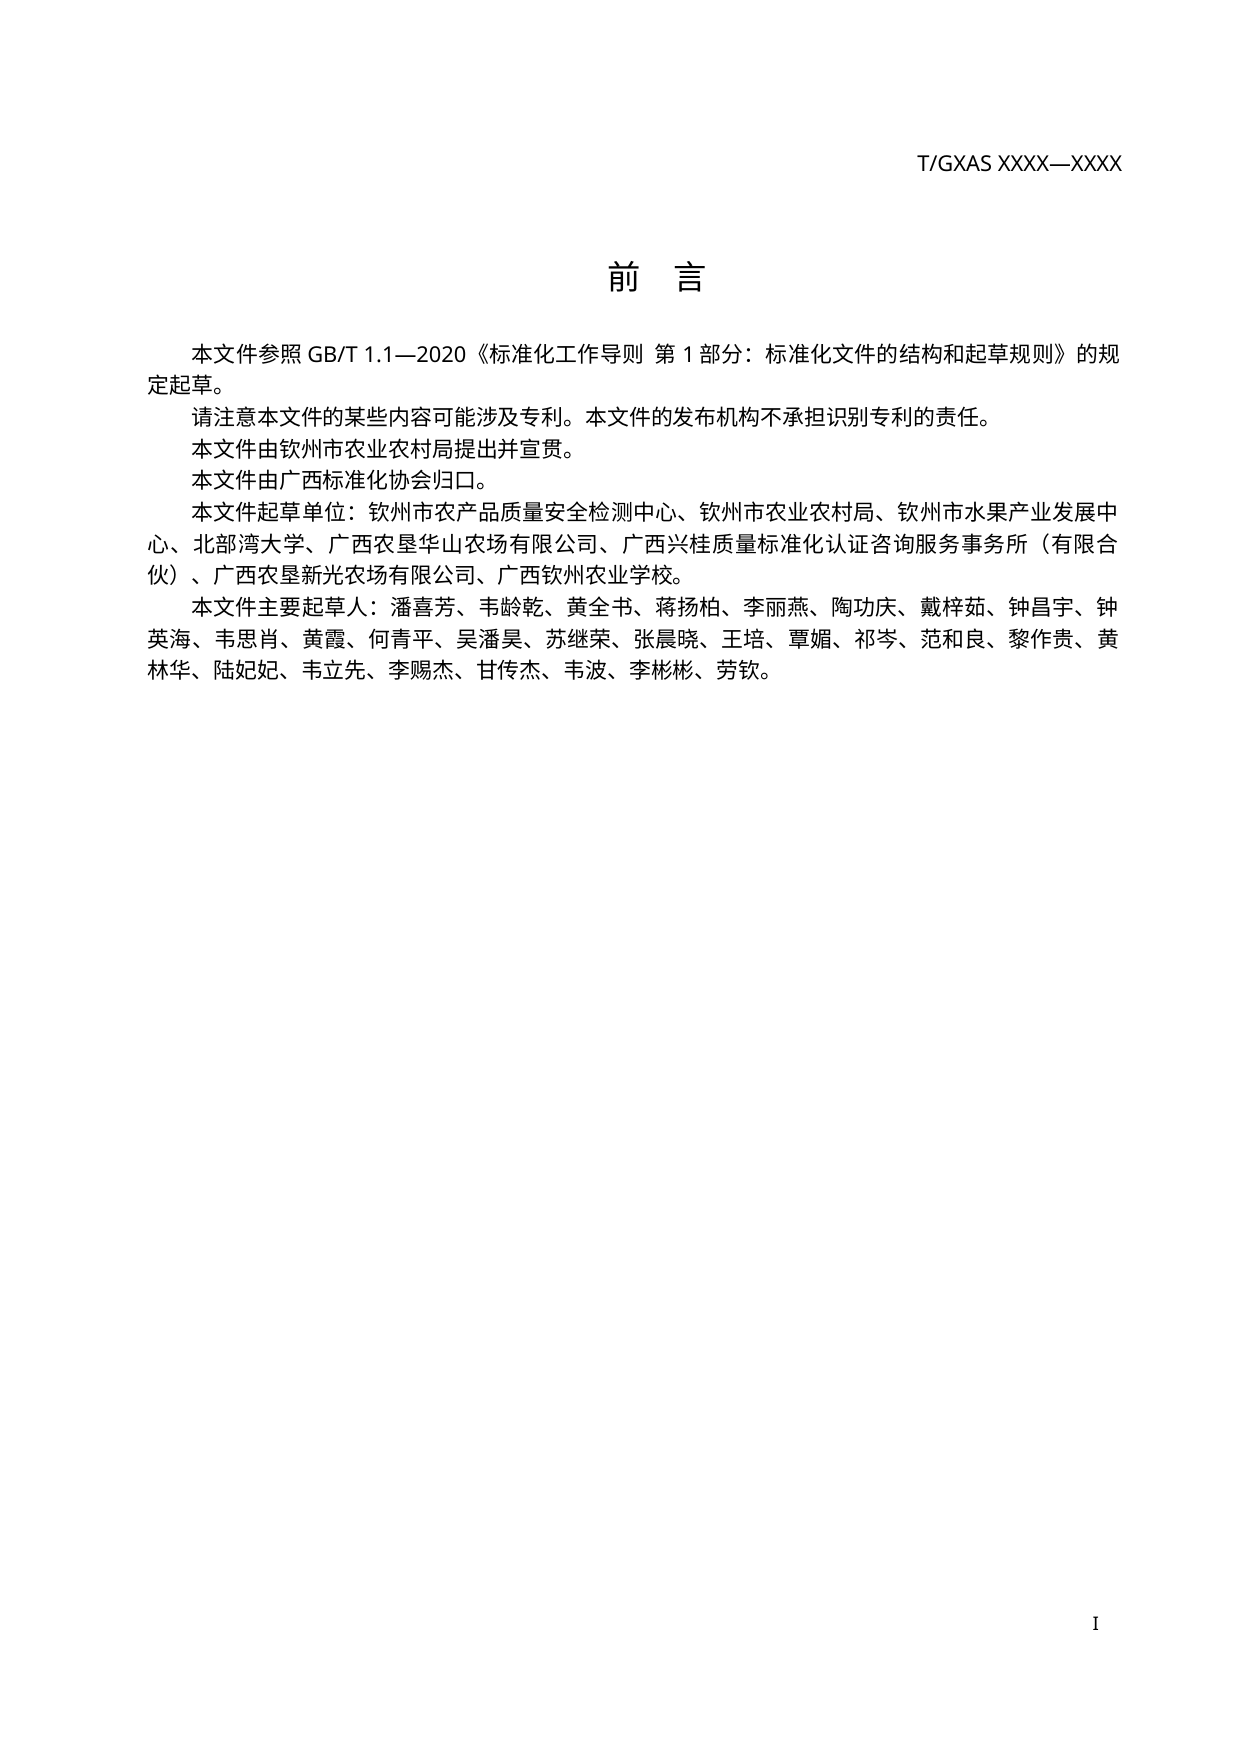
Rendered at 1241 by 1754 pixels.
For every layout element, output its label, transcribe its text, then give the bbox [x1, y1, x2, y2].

text 前言 [148, 251, 1122, 299]
text 本文件参照GB/T 1.1—2020《标准化工作导则 第1部分：标准化文件的结构和起草规则》的规定起草。 [148, 337, 1122, 400]
text 本文件由广西标准化协会归口。 [148, 463, 1122, 495]
text 本文件起草单位：钦州市农产品质量安全检测中心、钦州市农业农村局、钦州市水果产业发展中心、北部湾大学、广西农垦华山农场有限公司、广西兴桂质量标准化认证咨询服务事务所（有限合伙）、广西农垦新光农场有限公司、广西钦州农业学校。 [148, 495, 1122, 590]
text 本文件由钦州市农业农村局提出并宣贯。 [148, 432, 1122, 463]
text 本文件主要起草人：潘喜芳、韦龄乾、黄全书、蒋扬柏、李丽燕、陶功庆、戴梓茹、钟昌宇、钟英海、韦思肖、黄霞、何青平、吴潘昊、苏继荣、张晨晓、王培、覃媚、祁岑、范和良、黎作贵、黄林华、陆妃妃、韦立先、李赐杰、甘传杰、韦波、李彬彬、劳钦。 [148, 590, 1122, 685]
text 请注意本文件的某些内容可能涉及专利。本文件的发布机构不承担识别专利的责任。 [148, 400, 1122, 432]
